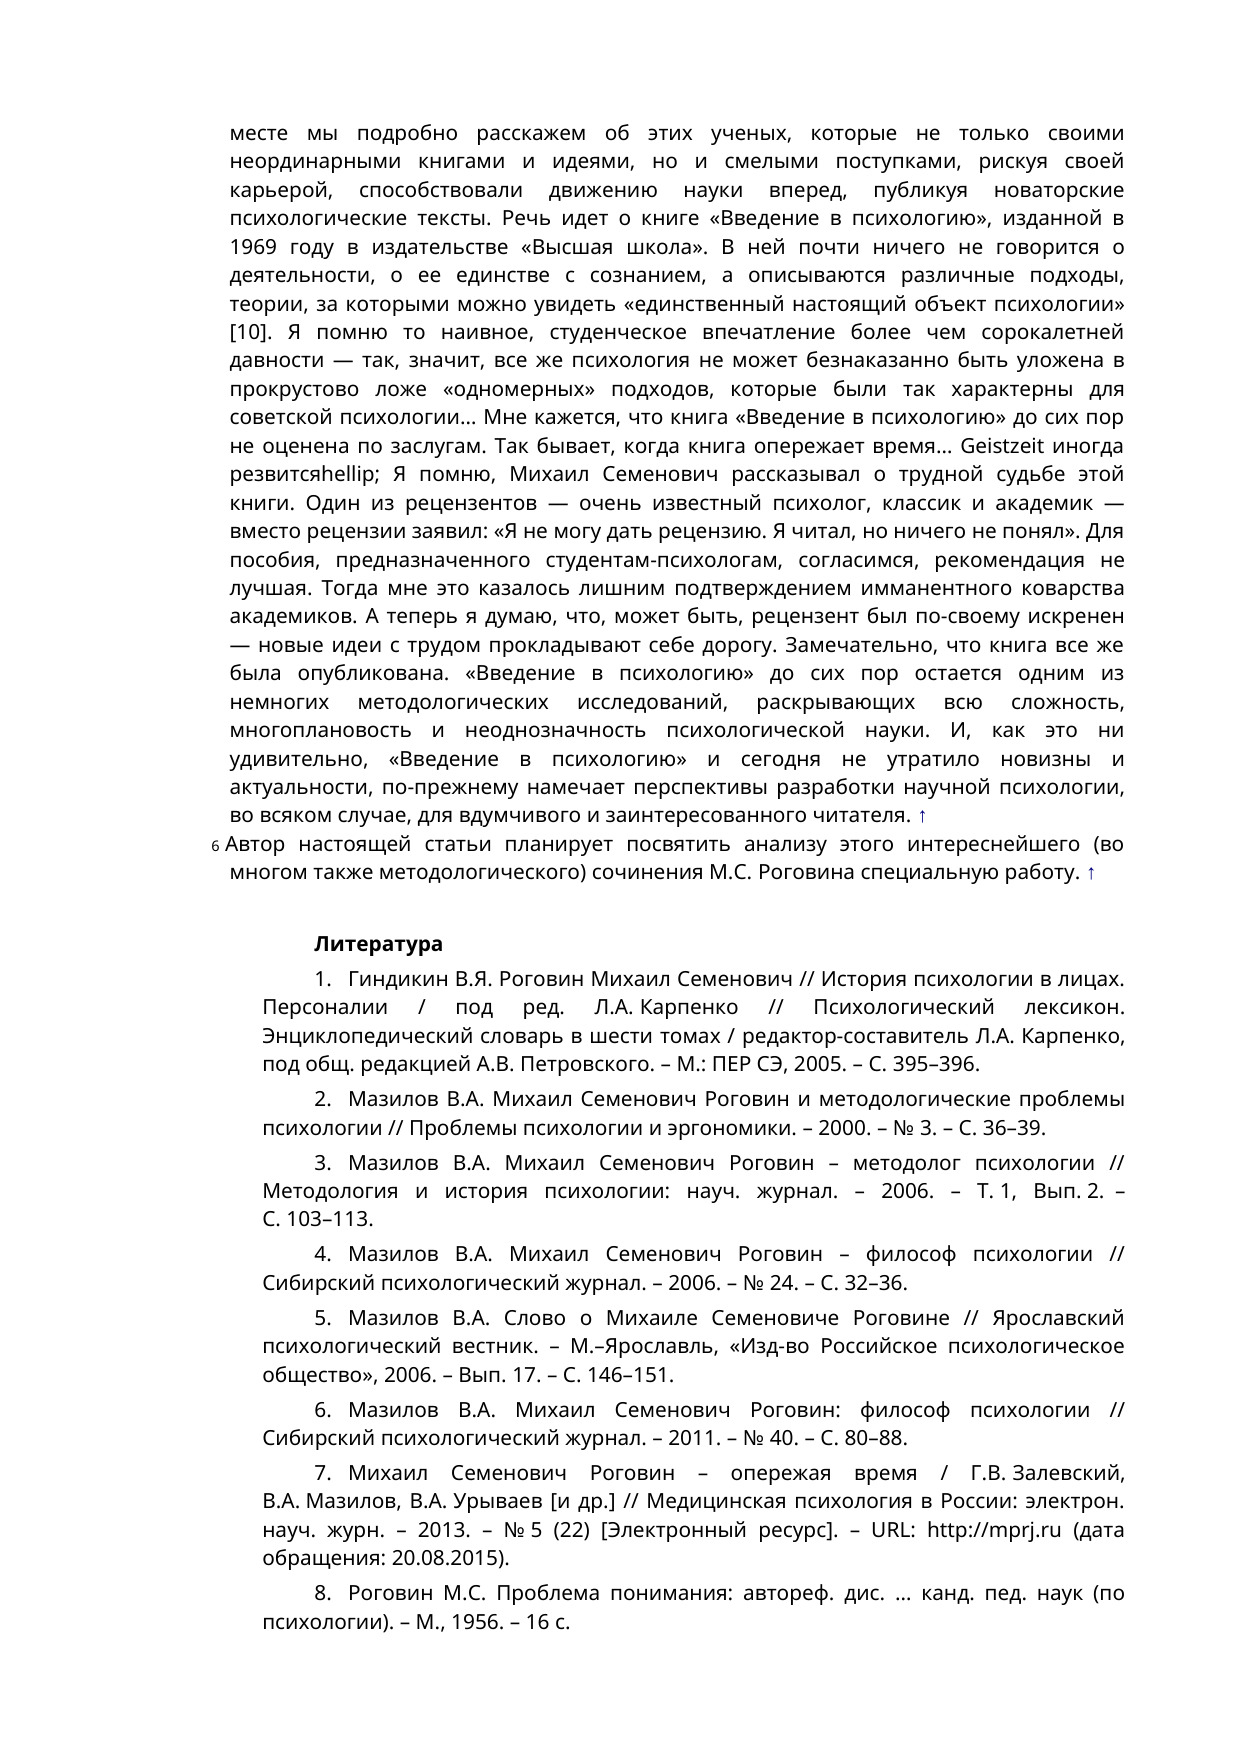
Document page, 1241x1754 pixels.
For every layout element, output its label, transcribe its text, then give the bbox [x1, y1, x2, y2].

text 5. Мазилов В.А. Слово о Михаиле Семеновиче Роговине // Ярославский психологический вестник. – М.–Ярославль, «Изд-во Российское психологическое общество», 2006. – Вып. 17. – С. 146–151. [262, 1303, 1126, 1388]
text 7. Михаил Семенович Роговин – опережая время / Г.В. Залевский, В.А. Мазилов, В.А. Урываев [и др.] // Медицинская психология в России: электрон. науч. журн. – 2013. – № 5 (22) [Электронный ресурс]. – URL: http://mprj.ru (дата обращения: 20.08.2015). [262, 1458, 1126, 1572]
text 2. Мазилов В.А. Михаил Семенович Роговин и методологические проблемы психологии // Проблемы психологии и эргономики. – 2000. – № 3. – С. 36–39. [262, 1084, 1126, 1141]
text 6. Мазилов В.А. Михаил Семенович Роговин: философ психологии // Сибирский психологический журнал. – 2011. – № 40. – С. 80–88. [262, 1395, 1126, 1452]
text Литература [262, 929, 1126, 957]
text 3. Мазилов В.А. Михаил Семенович Роговин – методолог психологии // Методология и история психологии: науч. журнал. – 2006. – Т. 1, Вып. 2. – С. 103–113. [262, 1148, 1126, 1233]
text 4. Мазилов В.А. Михаил Семенович Роговин – философ психологии // Сибирский психологический журнал. – 2006. – № 24. – С. 32–36. [262, 1239, 1126, 1296]
text 6 Автор настоящей статьи планирует посвятить анализу этого интереснейшего (во многом также методологического) сочинения М.С. Роговина специальную работу. ↑ [211, 829, 1126, 886]
text 8. Роговин М.С. Проблема понимания: автореф. дис. … канд. пед. наук (по психологии). – М., 1956. – 16 с. [262, 1578, 1126, 1635]
text 1. Гиндикин В.Я. Роговин Михаил Семенович // История психологии в лицах. Персоналии / под ред. Л.А. Карпенко // Психологический лексикон. Энциклопедический словарь в шести томах / редактор-составитель Л.А. Карпенко, под общ. редакцией А.В. Петровского. – М.: ПЕР СЭ, 2005. – С. 395–396. [262, 964, 1126, 1078]
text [211, 118, 1126, 829]
